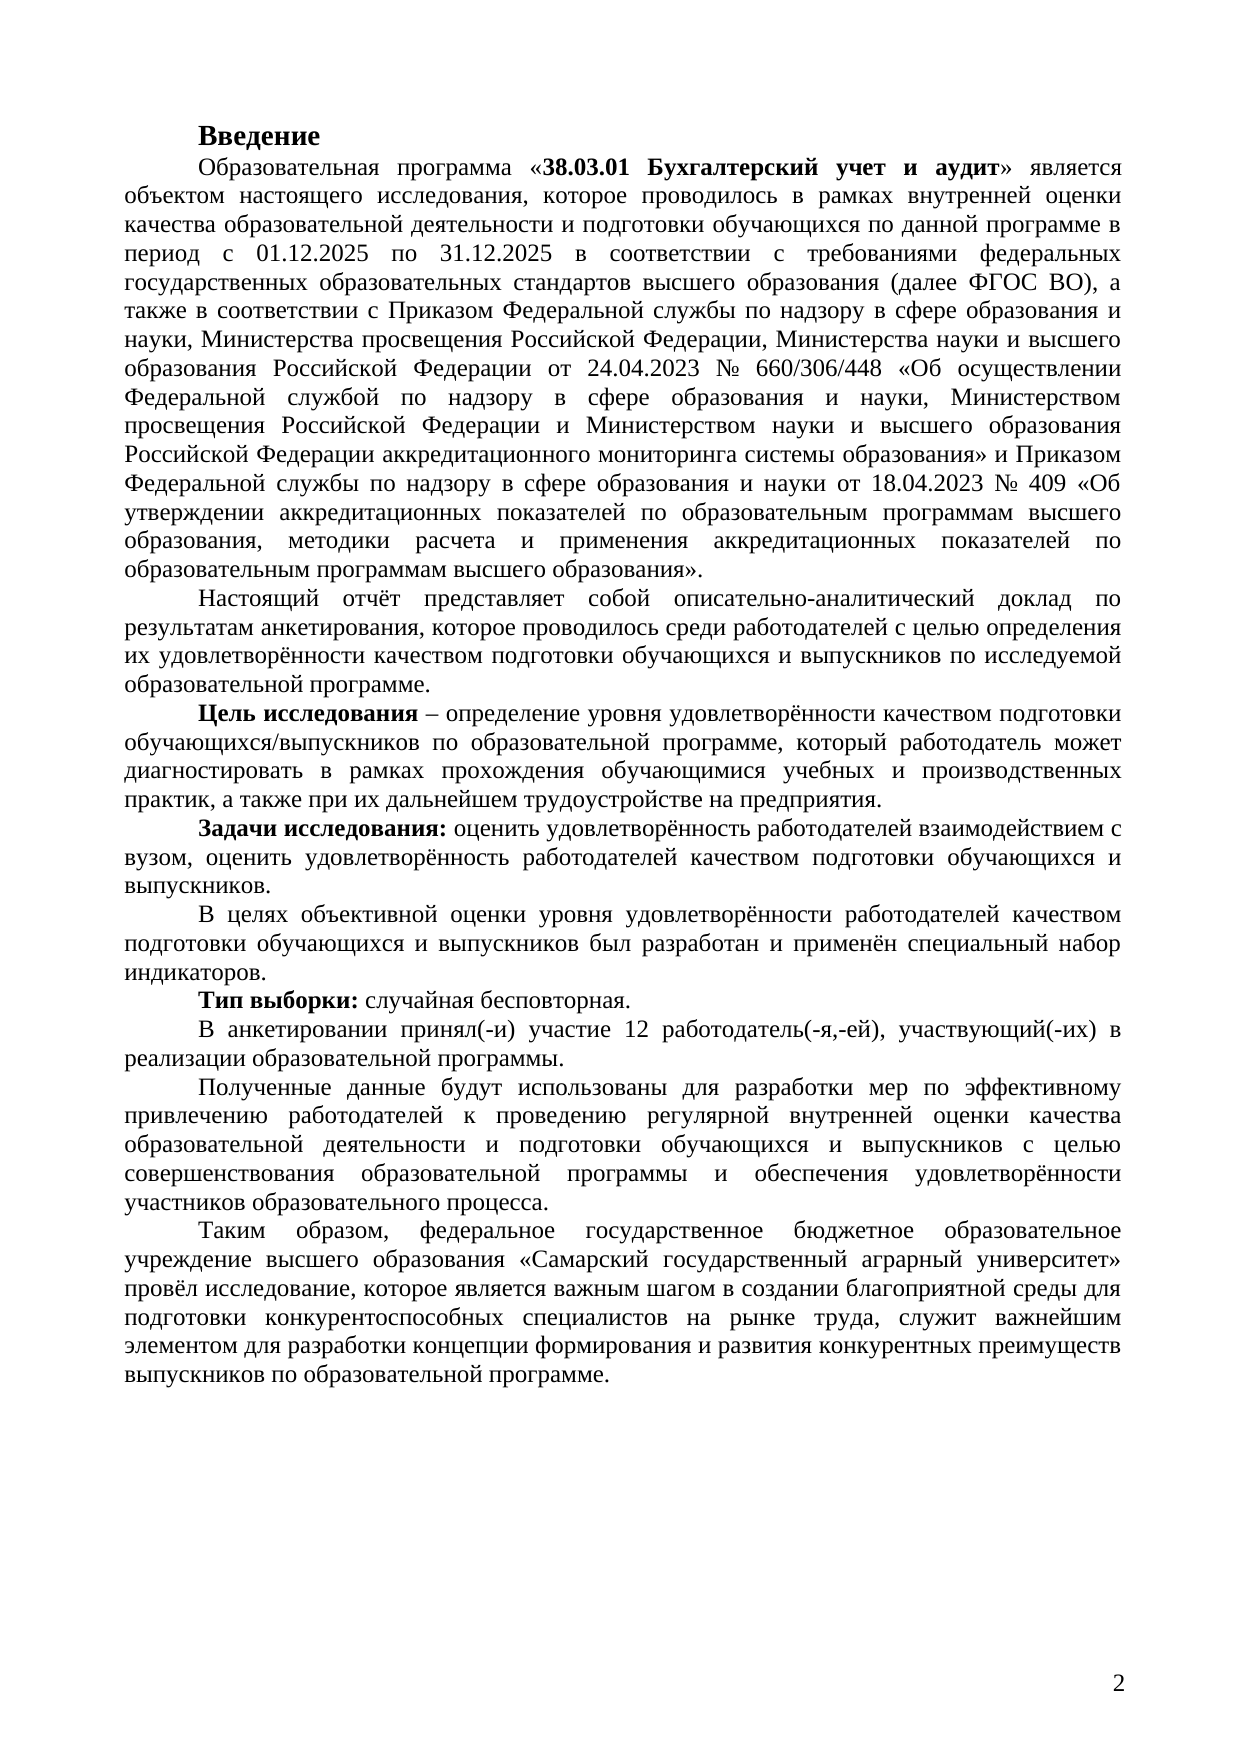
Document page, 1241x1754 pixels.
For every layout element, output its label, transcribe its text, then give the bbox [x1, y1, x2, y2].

text Таким образом, федеральное государственное бюджетное образовательное учреждение высшего образования «Самарский государственный аграрный университет» провёл исследование, которое является важным шагом в создании благоприятной среды для подготовки конкурентоспособных специалистов на рынке труда, служит важнейшим элементом для разработки концепции формирования и развития конкурентных преимуществ выпускников по образовательной программе. [124, 1215, 1122, 1388]
text Цель исследования – определение уровня удовлетворённости качеством подготовки обучающихся/выпускников по образовательной программе, который работодатель может диагностировать в рамках прохождения обучающимися учебных и производственных практик, а также при их дальнейшем трудоустройстве на предприятия. [124, 698, 1122, 813]
text Тип выборки: случайная бесповторная. [124, 985, 1122, 1014]
text Настоящий отчёт представляет собой описательно-аналитический доклад по результатам анкетирования, которое проводилось среди работодателей с целью определения их удовлетворённости качеством подготовки обучающихся и выпускников по исследуемой образовательной программе. [124, 583, 1122, 698]
text Задачи исследования: оценить удовлетворённость работодателей взаимодействием с вузом, оценить удовлетворённость работодателей качеством подготовки обучающихся и выпускников. [124, 813, 1122, 899]
text В анкетировании принял(-и) участие 12 работодатель(-я,-ей), участвующий(-их) в реализации образовательной программы. [124, 1014, 1122, 1072]
text Введение [124, 118, 1122, 152]
text Полученные данные будут использованы для разработки мер по эффективному привлечению работодателей к проведению регулярной внутренней оценки качества образовательной деятельности и подготовки обучающихся и выпускников с целью совершенствования образовательной программы и обеспечения удовлетворённости участников образовательного процесса. [124, 1072, 1122, 1215]
text В целях объективной оценки уровня удовлетворённости работодателей качеством подготовки обучающихся и выпускников был разработан и применён специальный набор индикаторов. [124, 899, 1122, 985]
text Образовательная программа «38.03.01 Бухгалтерский учет и аудит» является объектом настоящего исследования, которое проводилось в рамках внутренней оценки качества образовательной деятельности и подготовки обучающихся по данной программе в период с 01.12.2025 по 31.12.2025 в соответствии с требованиями федеральных государственных образовательных стандартов высшего образования (далее ФГОС ВО), а также в соответствии с Приказом Федеральной службы по надзору в сфере образования и науки, Министерства просвещения Российской Федерации, Министерства науки и высшего образования Российской Федерации от 24.04.2023 № 660/306/448 «Об осуществлении Федеральной службой по надзору в сфере образования и науки, Министерством просвещения Российской Федерации и Министерством науки и высшего образования Российской Федерации аккредитационного мониторинга системы образования» и Приказом Федеральной службы по надзору в сфере образования и науки от 18.04.2023 № 409 «Об утверждении аккредитационных показателей по образовательным программам высшего образования, методики расчета и применения аккредитационных показателей по образовательным программам высшего образования». [124, 152, 1122, 583]
